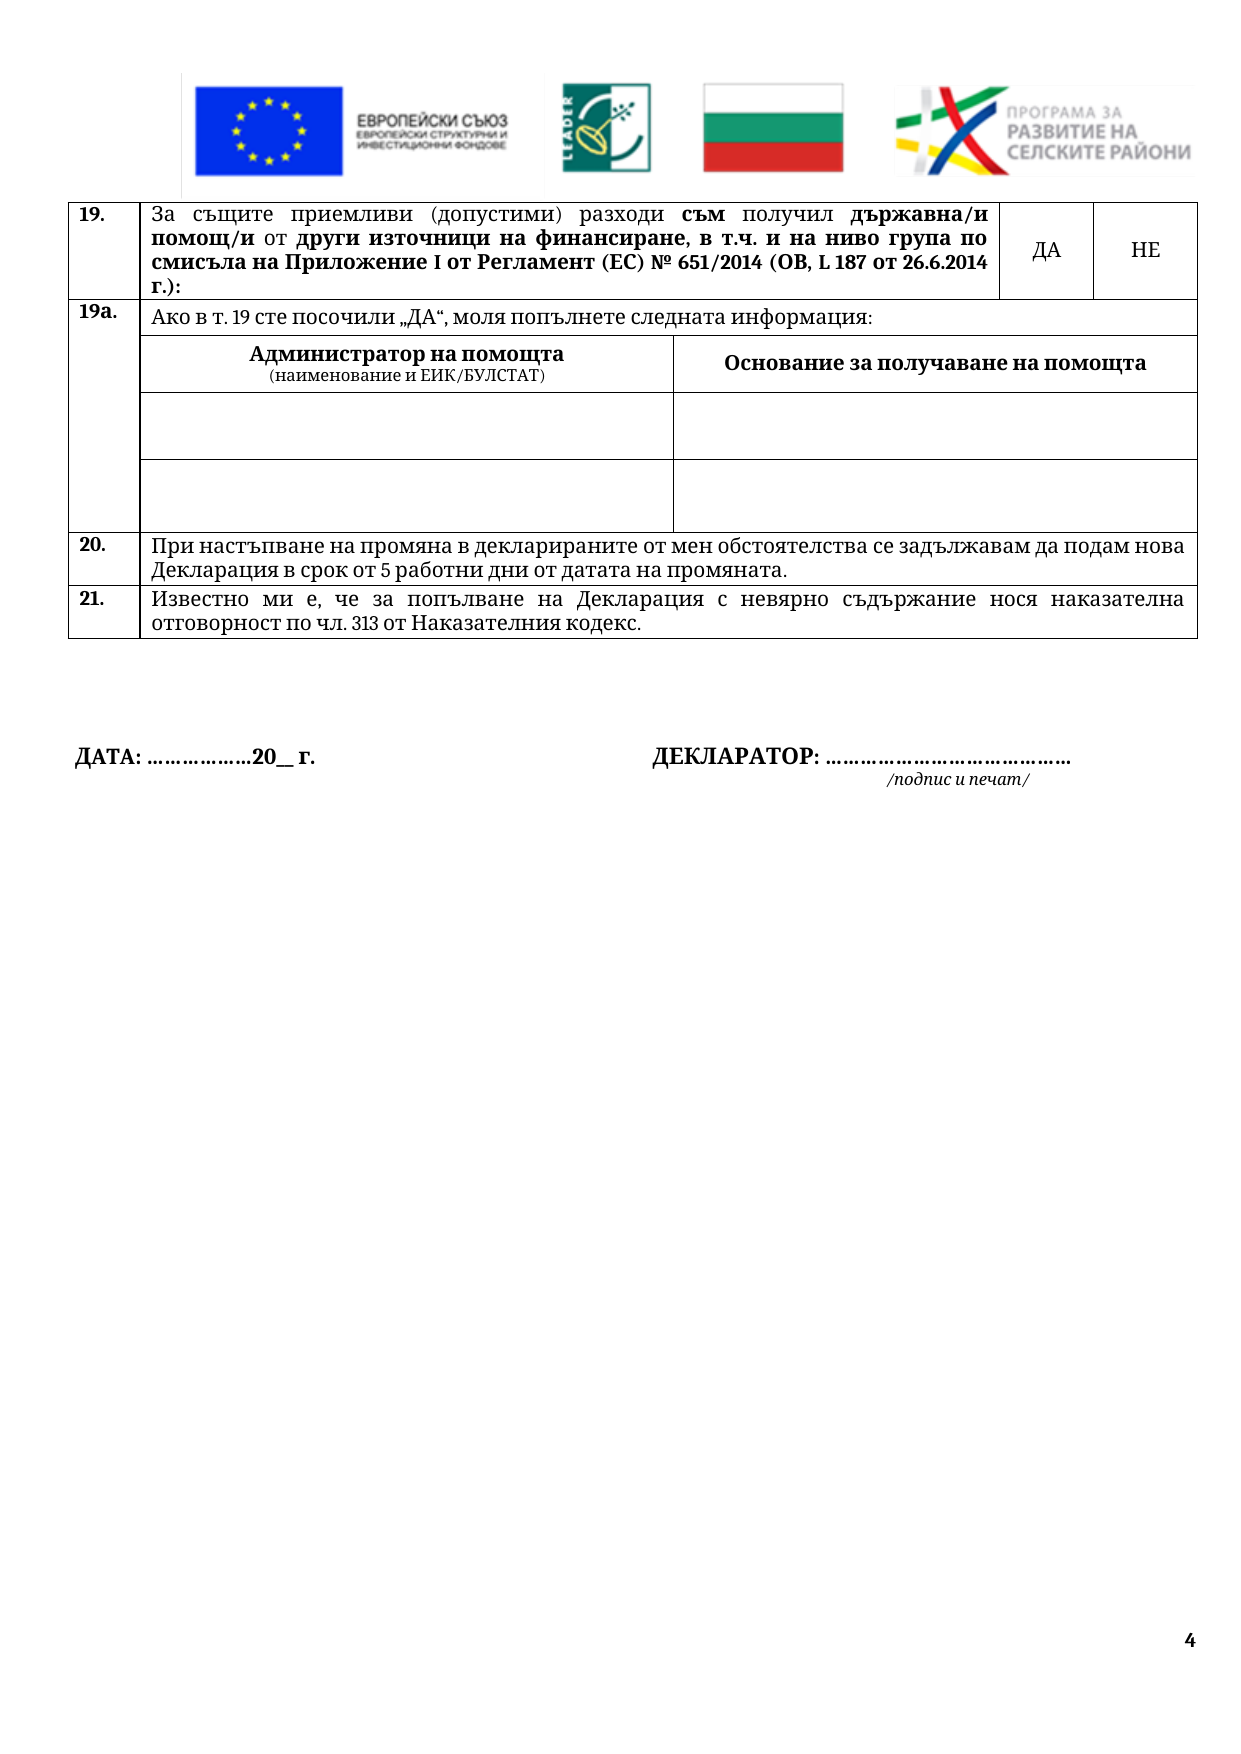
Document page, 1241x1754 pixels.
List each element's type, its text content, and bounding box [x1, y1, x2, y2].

table_cell Ако в т. 19 сте посочили „ДА“, моля попълнете следната информация: [141, 300, 1197, 335]
table_cell 19. [69, 203, 139, 299]
table_cell 20. [69, 533, 139, 585]
table_cell За същите приемливи (допустими) разходи съм получил държавна/и помощ/и от други източници на финансиране, в т.ч. и на ниво група по смисъла на Приложение I от Регламент (ЕС) № 651/2014 (ОВ, L 187 от 26.6.2014 г.): [141, 203, 999, 299]
table_cell НЕ [1094, 203, 1197, 299]
table_cell [674, 460, 1197, 532]
table_cell [674, 393, 1197, 458]
text /подпис и печат/ [812, 770, 1196, 789]
table_cell Известно ми е, че за попълване на Декларация с невярно съдържание нося наказателна отговорност по чл. 313 от Наказателния кодекс. [141, 586, 1197, 637]
text ДATA: ………………20__ г. ДЕКЛАРАТОР: …………………………………… [75, 744, 1196, 770]
table_cell При настъпване на промяна в декларираните от мен обстоятелства се задължавам да подам нова Декларация в срок от 5 работни дни от датата на промяната. [141, 533, 1197, 585]
table_cell 21. [69, 586, 139, 637]
table_cell Администратор на помощта (наименование и ЕИК/БУЛСТАТ) [141, 336, 673, 392]
table_cell 19а. [69, 300, 139, 532]
table_cell ДА [1000, 203, 1093, 299]
table_cell Основание за получаване на помощта [674, 336, 1197, 392]
picture [180, 73, 1197, 202]
table_cell [141, 393, 673, 458]
table_cell [141, 460, 673, 532]
